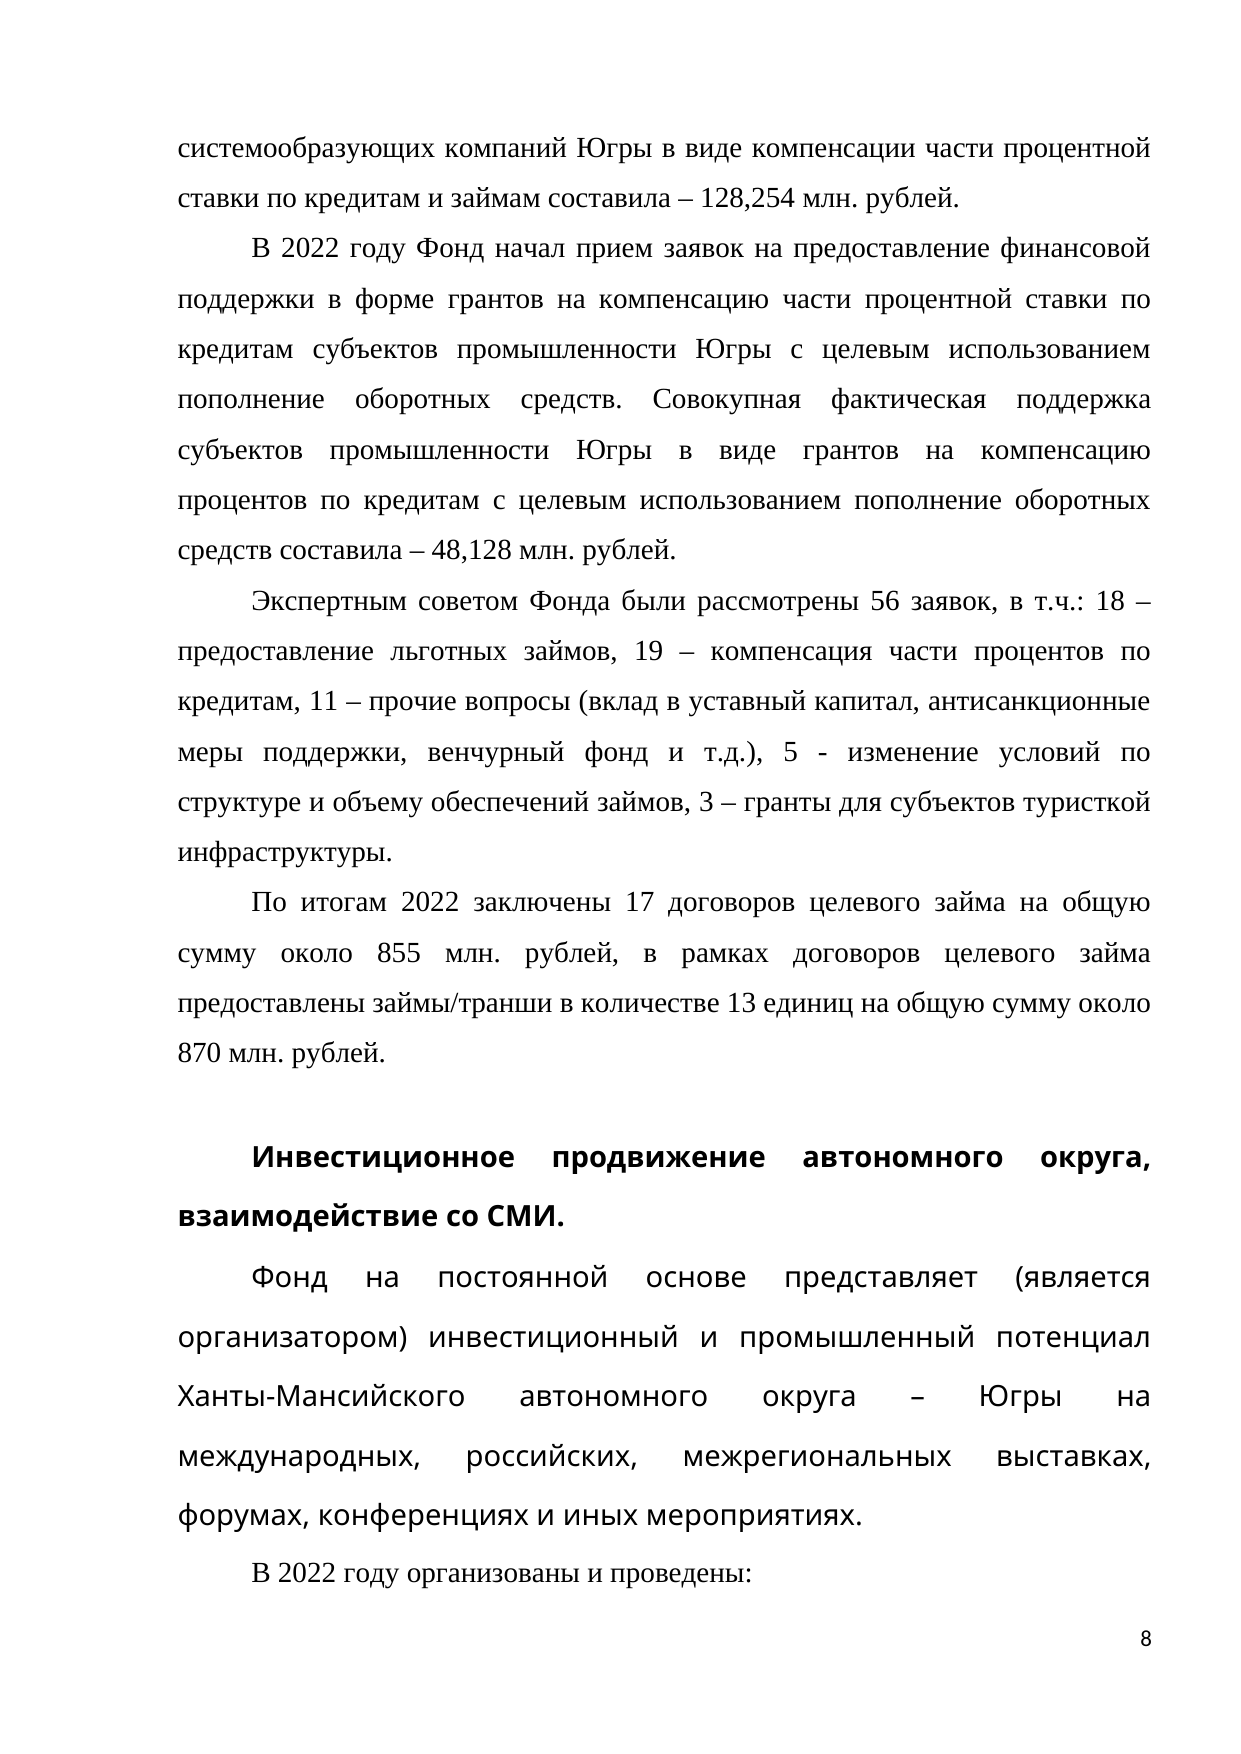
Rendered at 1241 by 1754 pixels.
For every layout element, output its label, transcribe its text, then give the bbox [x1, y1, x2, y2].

text Экспертным советом Фонда были рассмотрены 56 заявок, в т.ч.: 18 – предоставление льготных займов, 19 – компенсация части процентов по кредитам, 11 – прочие вопросы (вклад в уставный капитал, антисанкционные меры поддержки, венчурный фонд и т.д.), 5 - изменение условий по структуре и объему обеспечений займов, 3 – гранты для субъектов туристкой инфраструктуры. [177, 583, 1152, 868]
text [177, 130, 1152, 214]
text В 2022 году Фонд начал прием заявок на предоставление финансовой поддержки в форме грантов на компенсацию части процентной ставки по кредитам субъектов промышленности Югры с целевым использованием пополнение оборотных средств. Совокупная фактическая поддержка субъектов промышленности Югры в виде грантов на компенсацию процентов по кредитам с целевым использованием пополнение оборотных средств составила – 48,128 млн. рублей. [177, 231, 1152, 566]
text Фонд на постоянной основе представляет (является организатором) инвестиционный и промышленный потенциал Ханты-Мансийского автономного округа – Югры на международных, российских, межрегиональных выставках, форумах, конференциях и иных мероприятиях. [177, 1256, 1152, 1534]
text Инвестиционное продвижение автономного округа, взаимодействие со СМИ. [177, 1136, 1152, 1235]
text По итогам 2022 заключены 17 договоров целевого займа на общую сумму около 855 млн. рублей, в рамках договоров целевого займа предоставлены займы/транши в количестве 13 единиц на общую сумму около 870 млн. рублей. [177, 884, 1152, 1069]
list В 2022 году организованы и проведены: [177, 1555, 1152, 1588]
